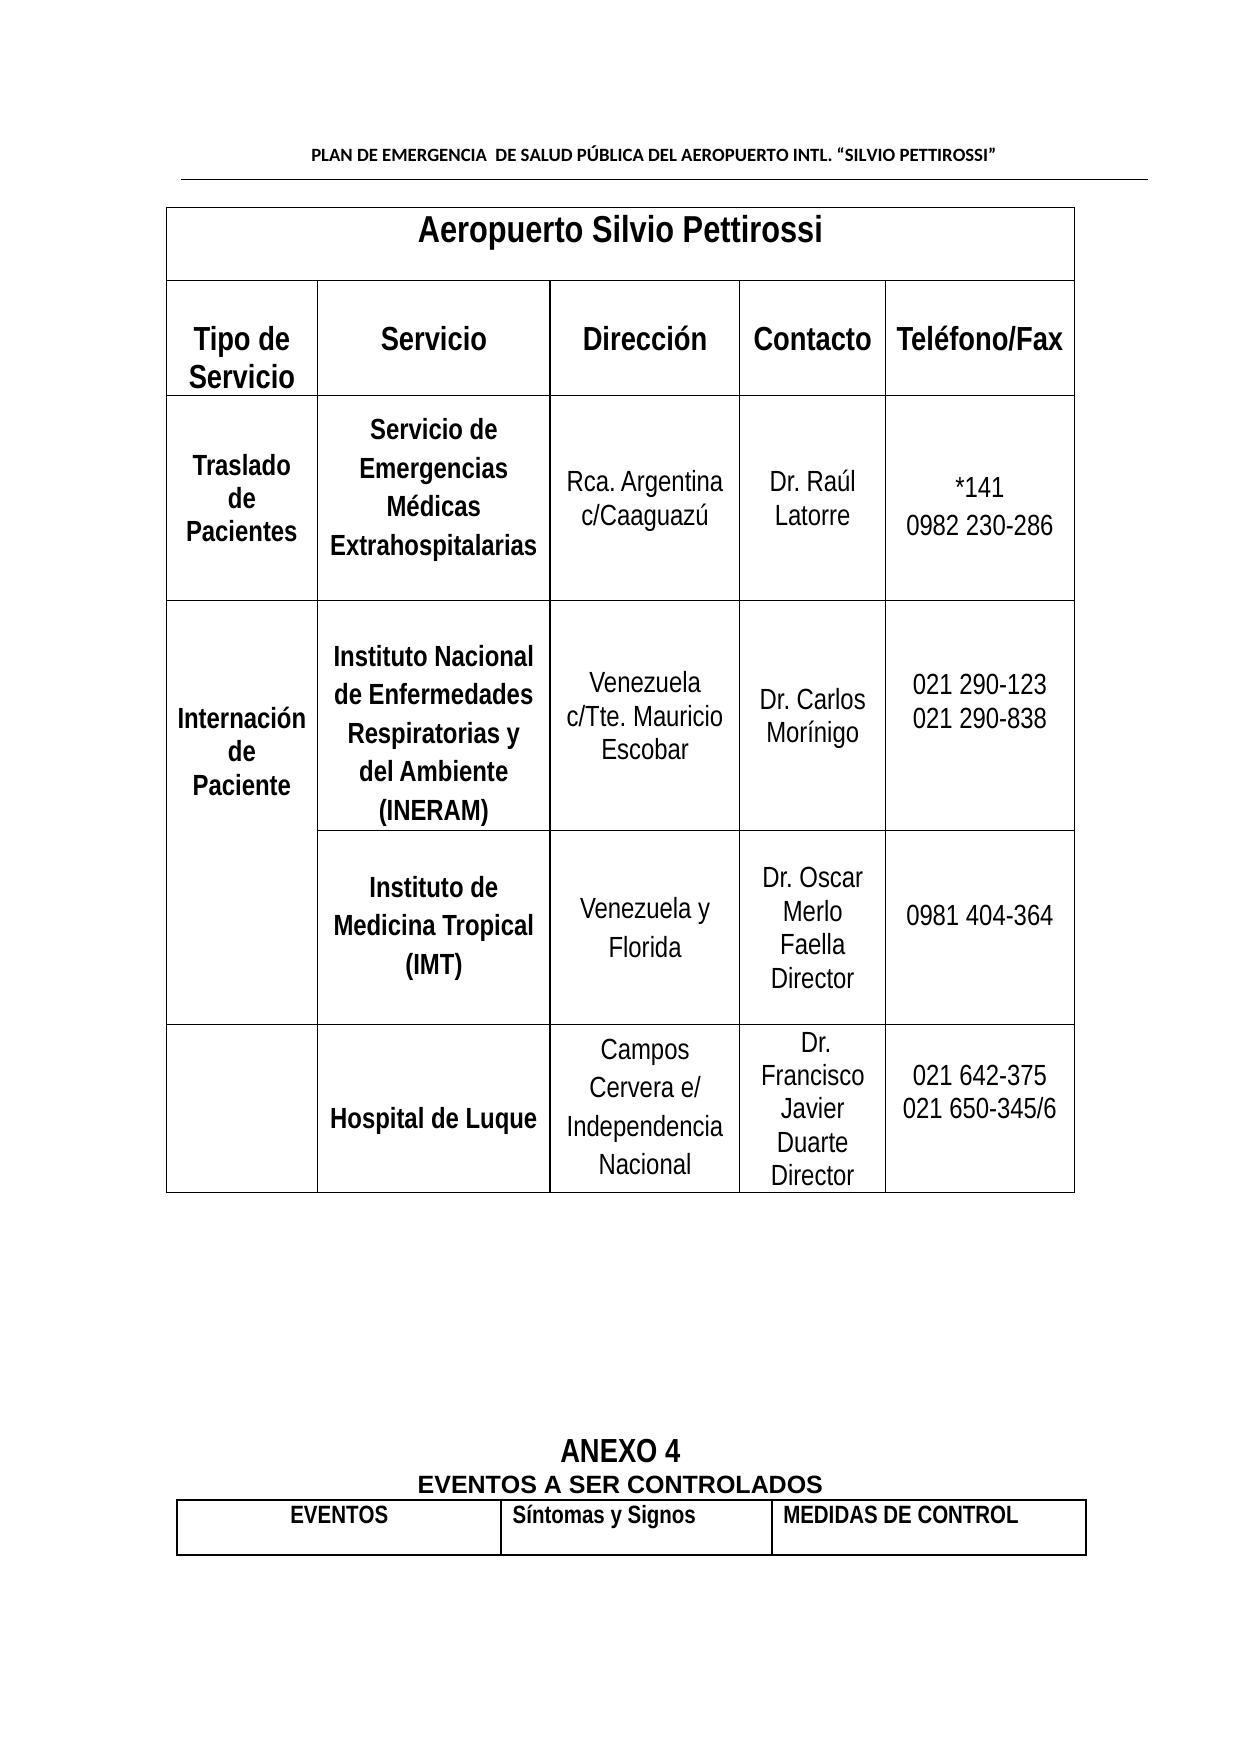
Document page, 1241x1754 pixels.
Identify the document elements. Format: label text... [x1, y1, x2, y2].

table_header MEDIDAS DE CONTROL [773, 1501, 1085, 1554]
table_cell Dr. Francisco Javier Duarte Director [740, 1025, 885, 1192]
table_cell Contacto [740, 281, 885, 395]
table_cell Rca. Argentina c/Caaguazú [551, 396, 739, 599]
table_cell *141 0982 230-286 [886, 396, 1074, 599]
text ANEXO 4 [177, 1431, 1063, 1470]
table_cell Campos Cervera e/ Independencia Nacional [551, 1025, 739, 1192]
table_cell Traslado de Pacientes [167, 396, 317, 599]
table_header Síntomas y Signos [502, 1501, 771, 1554]
table_cell 021 642-375 021 650-345/6 [886, 1025, 1074, 1192]
table_header EVENTOS [178, 1501, 500, 1554]
table_cell Venezuela y Florida [551, 831, 739, 1024]
table_cell [167, 1025, 317, 1192]
table_cell Venezuela c/Tte. Mauricio Escobar [551, 601, 739, 830]
table_cell Servicio [318, 281, 549, 395]
table_cell Dr. Carlos Morínigo [740, 601, 885, 830]
table_cell 021 290-123 021 290-838 [886, 601, 1074, 830]
table_cell Dr. Raúl Latorre [740, 396, 885, 599]
table_cell Dirección [551, 281, 739, 395]
table_header Aeropuerto Silvio Pettirossi [167, 208, 1074, 279]
table_cell Dr. Oscar Merlo Faella Director [740, 831, 885, 1024]
table_cell Internación de Paciente [167, 601, 317, 1024]
table_cell 0981 404-364 [886, 831, 1074, 1024]
table_cell Hospital de Luque [318, 1025, 549, 1192]
table_cell Teléfono/Fax [886, 281, 1074, 395]
table_cell Instituto de Medicina Tropical (IMT) [318, 831, 549, 1024]
text EVENTOS A SER CONTROLADOS [177, 1470, 1063, 1498]
table_cell Servicio de Emergencias Médicas Extrahospitalarias [318, 396, 549, 599]
table_cell Instituto Nacional de Enfermedades Respiratorias y del Ambiente (INERAM) [318, 601, 549, 830]
table_cell Tipo de Servicio [167, 281, 317, 395]
